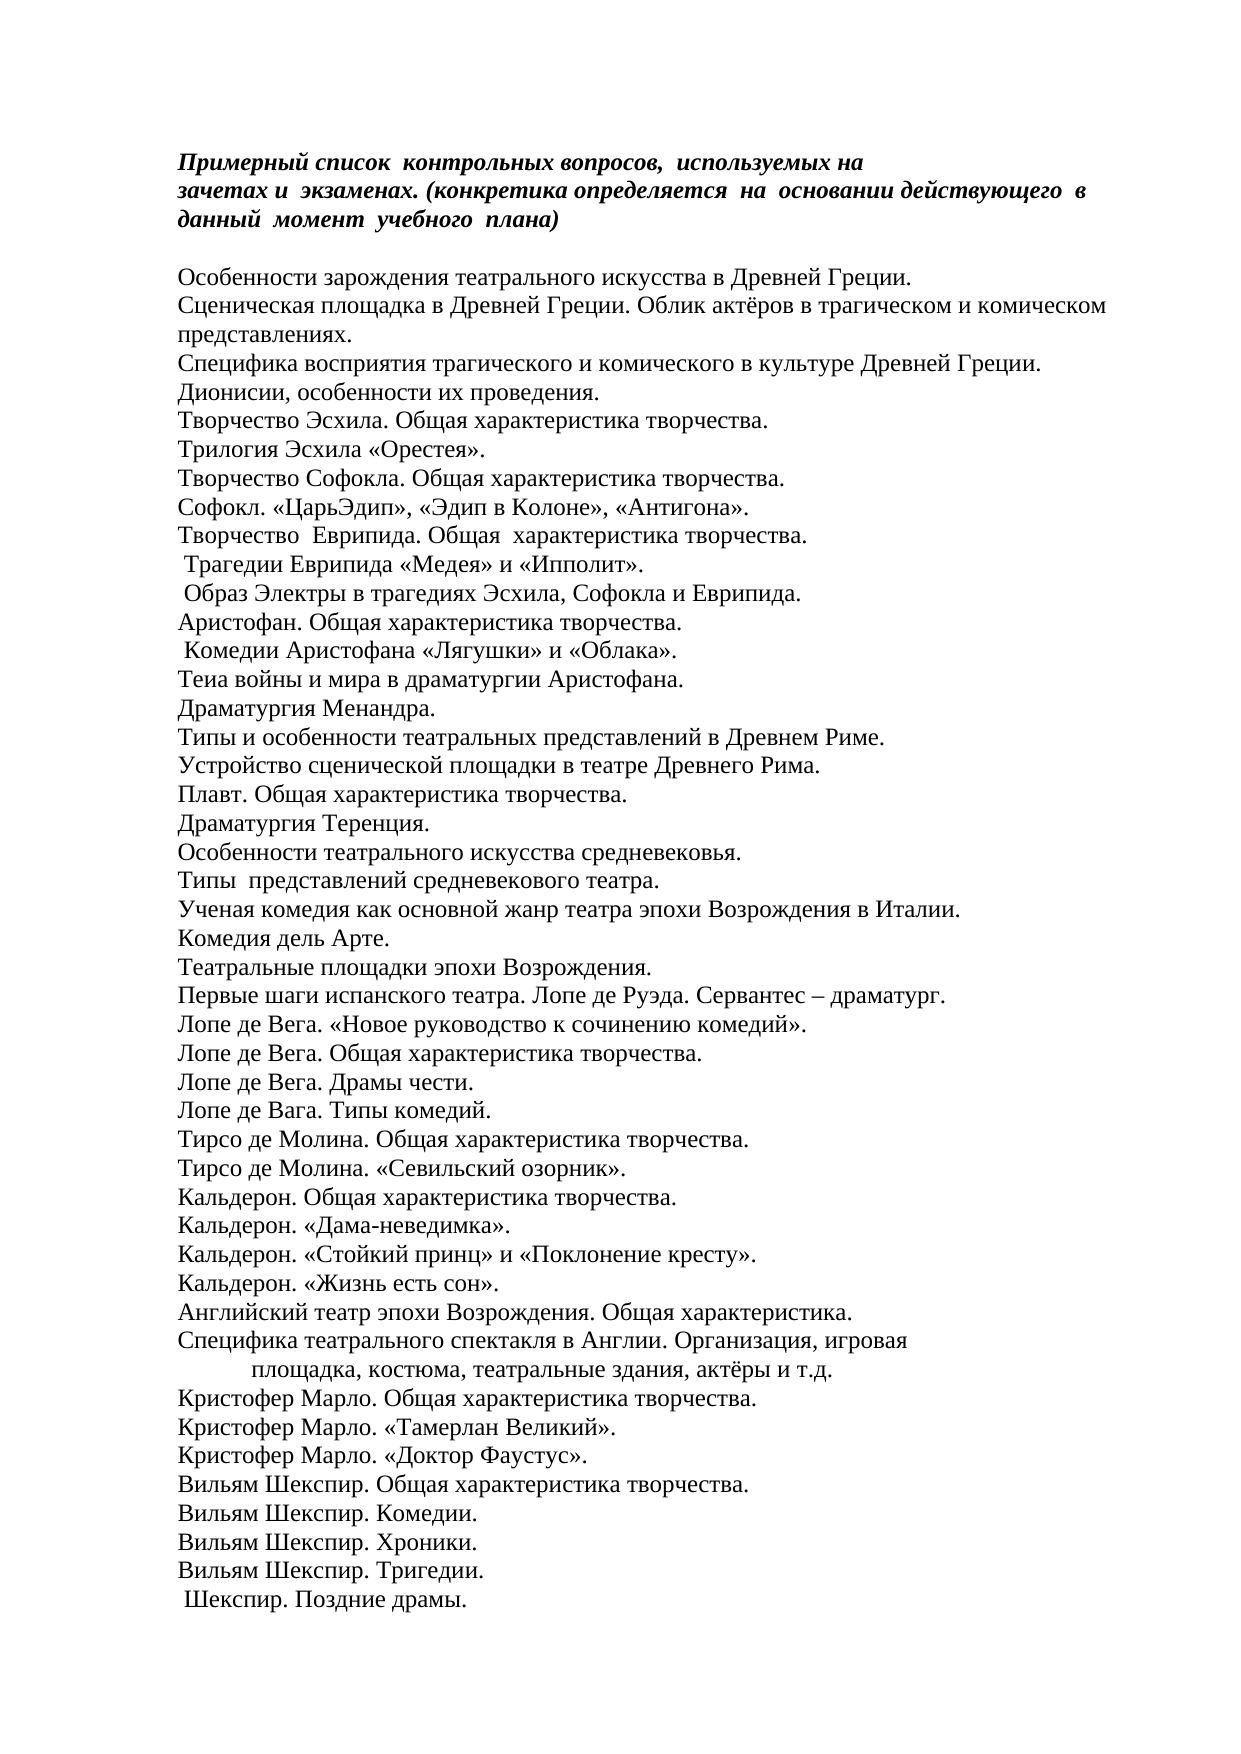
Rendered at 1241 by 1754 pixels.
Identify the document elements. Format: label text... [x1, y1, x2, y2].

list Образ Электры в трагедиях Эсхила, Софокла и Еврипида. [0, 578, 1152, 607]
list Кальдерон. «Стойкий принц» и «Поклонение кресту». [0, 1239, 1152, 1268]
list Плавт. Общая характеристика творчества. [0, 779, 1152, 808]
text зачетах и экзаменах. (конкретика определяется на основании действующего в данный момент учебного плана) [177, 176, 1152, 233]
list Лопе де Вега. «Новое руководство к сочинению комедий». [0, 1009, 1152, 1038]
list Театральные площадки эпохи Возрождения. [0, 952, 1152, 981]
list Комедии Аристофана «Лягушки» и «Облака». [0, 636, 1152, 664]
list Специфика восприятия трагического и комического в культуре Древней Греции. [0, 348, 1152, 377]
list Дионисии, особенности их проведения. [0, 377, 1152, 406]
list Творчество Софокла. Общая характеристика творчества. [0, 463, 1152, 492]
list Кристофер Марло. «Доктор Фаустус». [0, 1441, 1152, 1469]
list Комедия дель Арте. [0, 923, 1152, 952]
list Ученая комедия как основной жанр театра эпохи Возрождения в Италии. [0, 894, 1152, 923]
list Кальдерон. «Жизнь есть сон». [0, 1268, 1152, 1297]
list Типы представлений средневекового театра. [0, 866, 1152, 894]
text Примерный список контрольных вопросов, используемых на [177, 147, 1152, 176]
list Трилогия Эсхила «Орестея». [0, 434, 1152, 463]
list Шекспир. Поздние драмы. [0, 1584, 1152, 1613]
list Лопе де Вега. Драмы чести. [0, 1067, 1152, 1096]
list Вильям Шекспир. Комедии. [0, 1498, 1152, 1527]
list Первые шаги испанского театра. Лопе де Руэда. Сервантес – драматург. [0, 981, 1152, 1009]
list Кальдерон. Общая характеристика творчества. [0, 1182, 1152, 1211]
list Вильям Шекспир. Тригедии. [0, 1556, 1152, 1584]
list Софокл. «ЦарьЭдип», «Эдип в Колоне», «Антигона». [0, 492, 1152, 521]
list Творчество Еврипида. Общая характеристика творчества. [0, 521, 1152, 549]
list Кальдерон. «Дама-неведимка». [0, 1211, 1152, 1239]
list Вильям Шекспир. Общая характеристика творчества. [0, 1469, 1152, 1498]
list Английский театр эпохи Возрождения. Общая характеристика. [0, 1297, 1152, 1326]
list Драматургия Теренция. [0, 808, 1152, 837]
list Кристофер Марло. Общая характеристика творчества. [0, 1383, 1152, 1412]
list Особенности зарождения театрального искусства в Древней Греции. [0, 262, 1152, 291]
list Драматургия Менандра. [0, 693, 1152, 722]
list Вильям Шекспир. Хроники. [0, 1527, 1152, 1556]
text площадка, костюма, театральные здания, актёры и т.д. [177, 1354, 1152, 1383]
list Сценическая площадка в Древней Греции. Облик актёров в трагическом и комическом представлениях. [0, 291, 1152, 348]
list Кристофер Марло. «Тамерлан Великий». [0, 1412, 1152, 1441]
list Лопе де Вега. Общая характеристика творчества. [0, 1038, 1152, 1067]
list Тирсо де Молина. «Севильский озорник». [0, 1153, 1152, 1182]
list Аристофан. Общая характеристика творчества. [0, 607, 1152, 636]
list Особенности театрального искусства средневековья. [0, 837, 1152, 866]
list Лопе де Вага. Типы комедий. [0, 1096, 1152, 1124]
list Тирсо де Молина. Общая характеристика творчества. [0, 1124, 1152, 1153]
list Трагедии Еврипида «Медея» и «Ипполит». [0, 549, 1152, 578]
list Типы и особенности театральных представлений в Древнем Риме. [0, 722, 1152, 751]
list Творчество Эсхила. Общая характеристика творчества. [0, 406, 1152, 434]
list Устройство сценической площадки в театре Древнего Рима. [0, 751, 1152, 779]
list Специфика театрального спектакля в Англии. Организация, игровая [0, 1326, 1152, 1354]
list Теиа войны и мира в драматургии Аристофана. [0, 664, 1152, 693]
